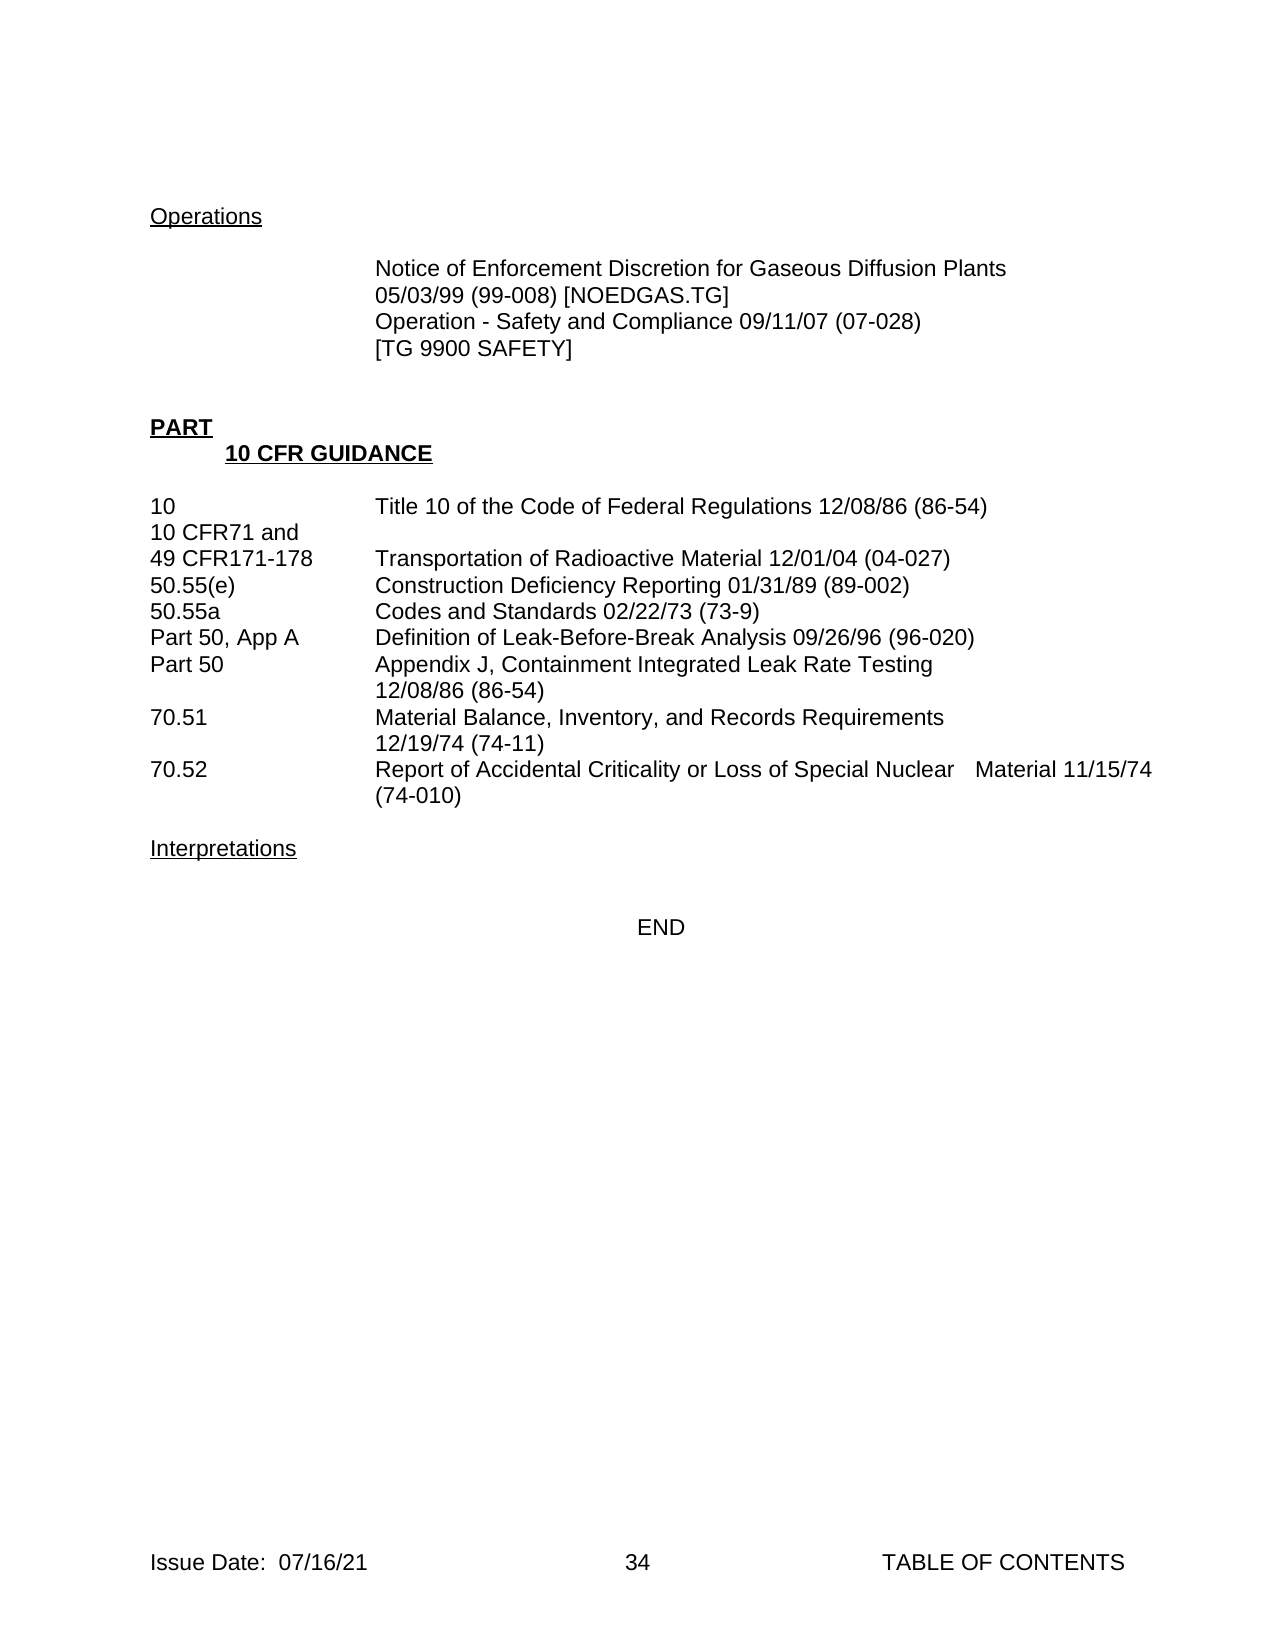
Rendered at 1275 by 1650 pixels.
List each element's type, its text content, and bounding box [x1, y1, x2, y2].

text 10 Title 10 of the Code of Federal Regulations 12/08/86 (86-54) [150, 493, 1172, 519]
text 70.52 Report of Accidental Criticality or Loss of Special Nuclear Material 11/15/74 (74-010) [150, 756, 1172, 809]
text 12/08/86 (86-54) [150, 677, 1172, 703]
text Part 50 Appendix J, Containment Integrated Leak Rate Testing [150, 651, 1172, 677]
text 50.55a Codes and Standards 02/22/73 (73-9) [150, 598, 1172, 624]
text Notice of Enforcement Discretion for Gaseous Diffusion Plants [150, 255, 1172, 282]
text 05/03/99 (99-008) [NOEDGAS.TG] [150, 282, 1172, 308]
text 10 CFR GUIDANCE [150, 440, 1172, 466]
text 70.51 Material Balance, Inventory, and Records Requirements [150, 703, 1172, 730]
text [TG 9900 SAFETY] [150, 334, 1172, 361]
text 49 CFR171-178 Transportation of Radioactive Material 12/01/04 (04-027) [150, 545, 1172, 572]
text END [150, 914, 1172, 941]
text Interpretations [150, 835, 1172, 862]
text 10 CFR71 and [150, 519, 1172, 545]
text 12/19/74 (74-11) [225, 730, 1172, 756]
text Part 50, App A Definition of Leak-Before-Break Analysis 09/26/96 (96-020) [150, 624, 1172, 651]
text Operation - Safety and Compliance 09/11/07 (07-028) [150, 308, 1172, 334]
text PART [150, 413, 1172, 440]
text Operations [150, 203, 1172, 229]
text 50.55(e) Construction Deficiency Reporting 01/31/89 (89-002) [150, 572, 1172, 598]
